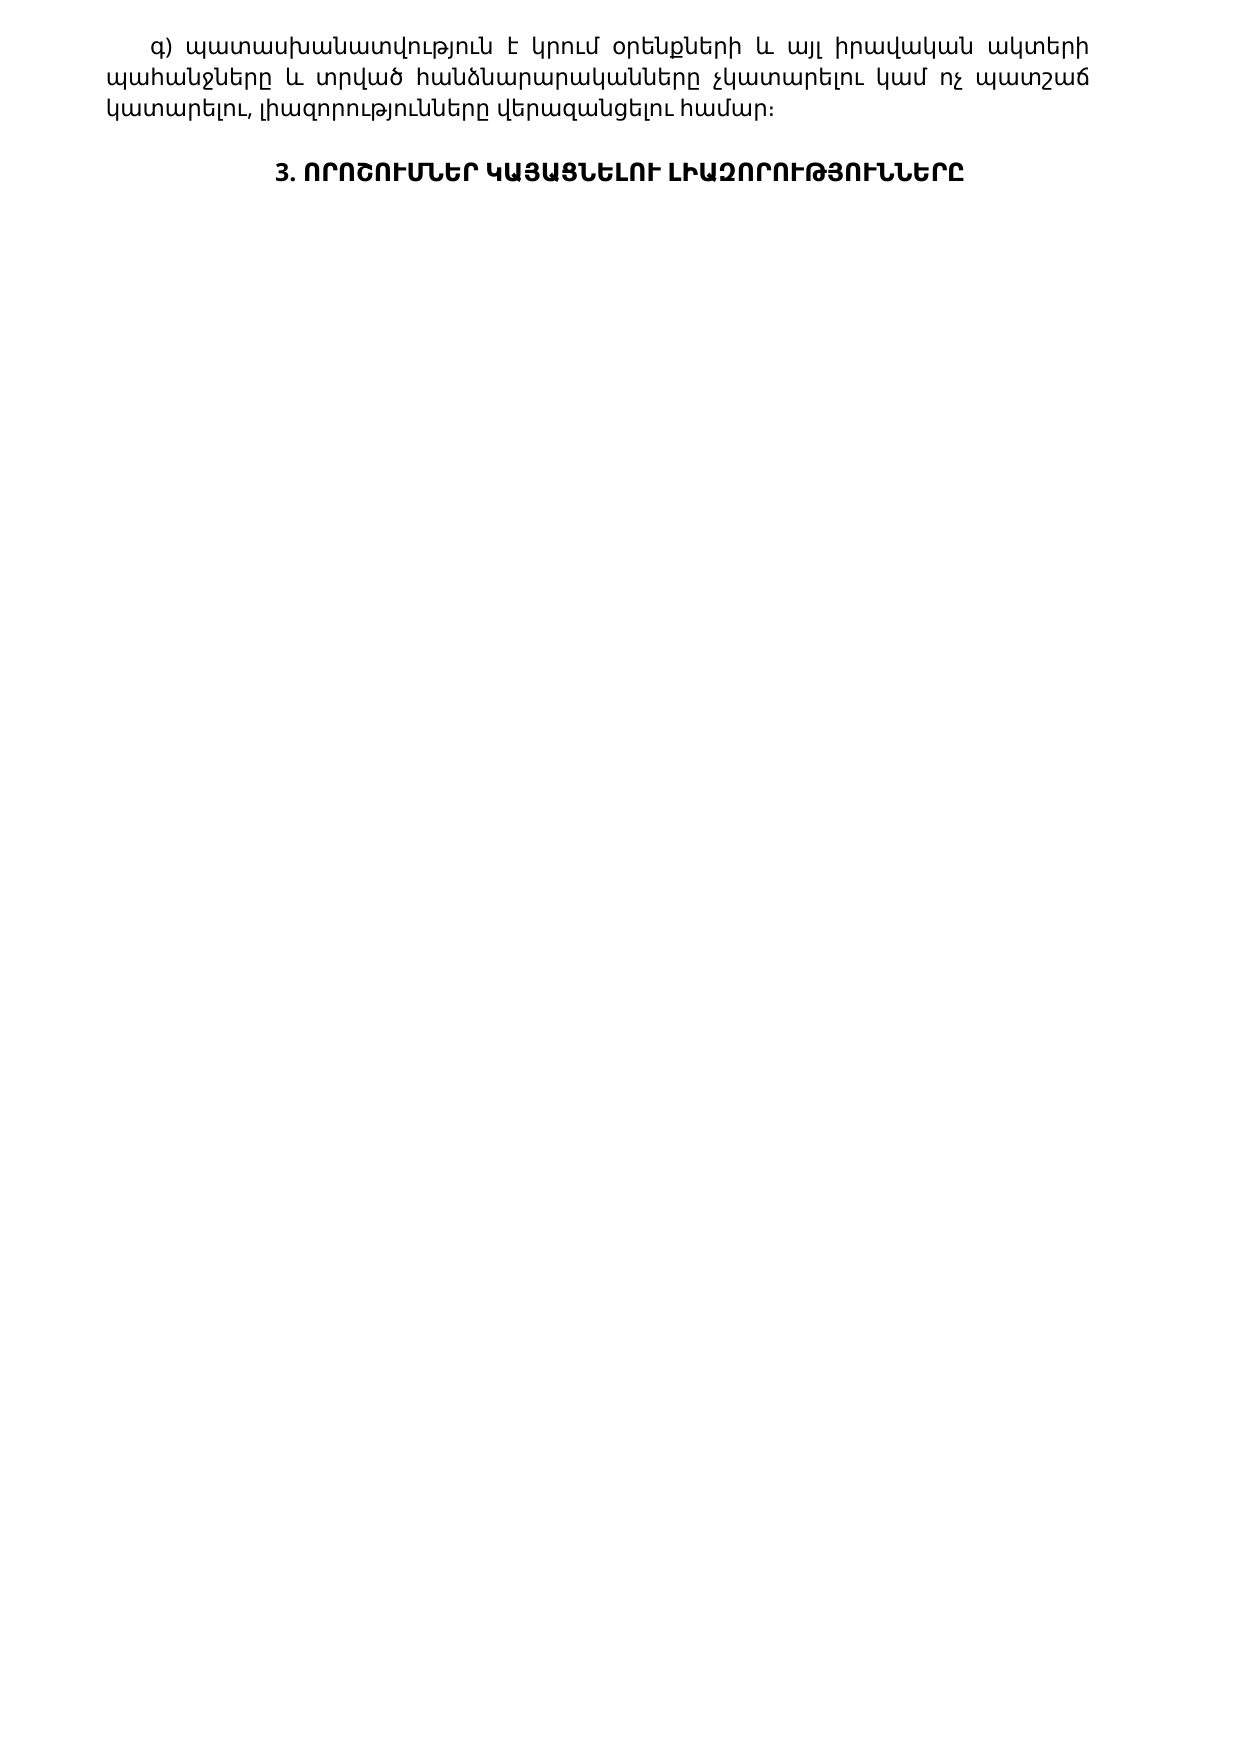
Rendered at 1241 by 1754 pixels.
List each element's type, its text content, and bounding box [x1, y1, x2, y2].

text գ) պատասխանատվություն է կրում օրենքների և այլ իրավական ակտերի պահանջները և տրված հանձնարարականները չկատարելու կամ ոչ պատշաճ կատարելու, լիազորությունները վերազանցելու համար։ [106, 29, 1090, 123]
text 3. ՈՐՈՇՈՒՄՆԵՐ ԿԱՅԱՑՆԵԼՈՒ ԼԻԱԶՈՐՈՒԹՅՈՒՆՆԵՐԸ [106, 154, 1090, 189]
